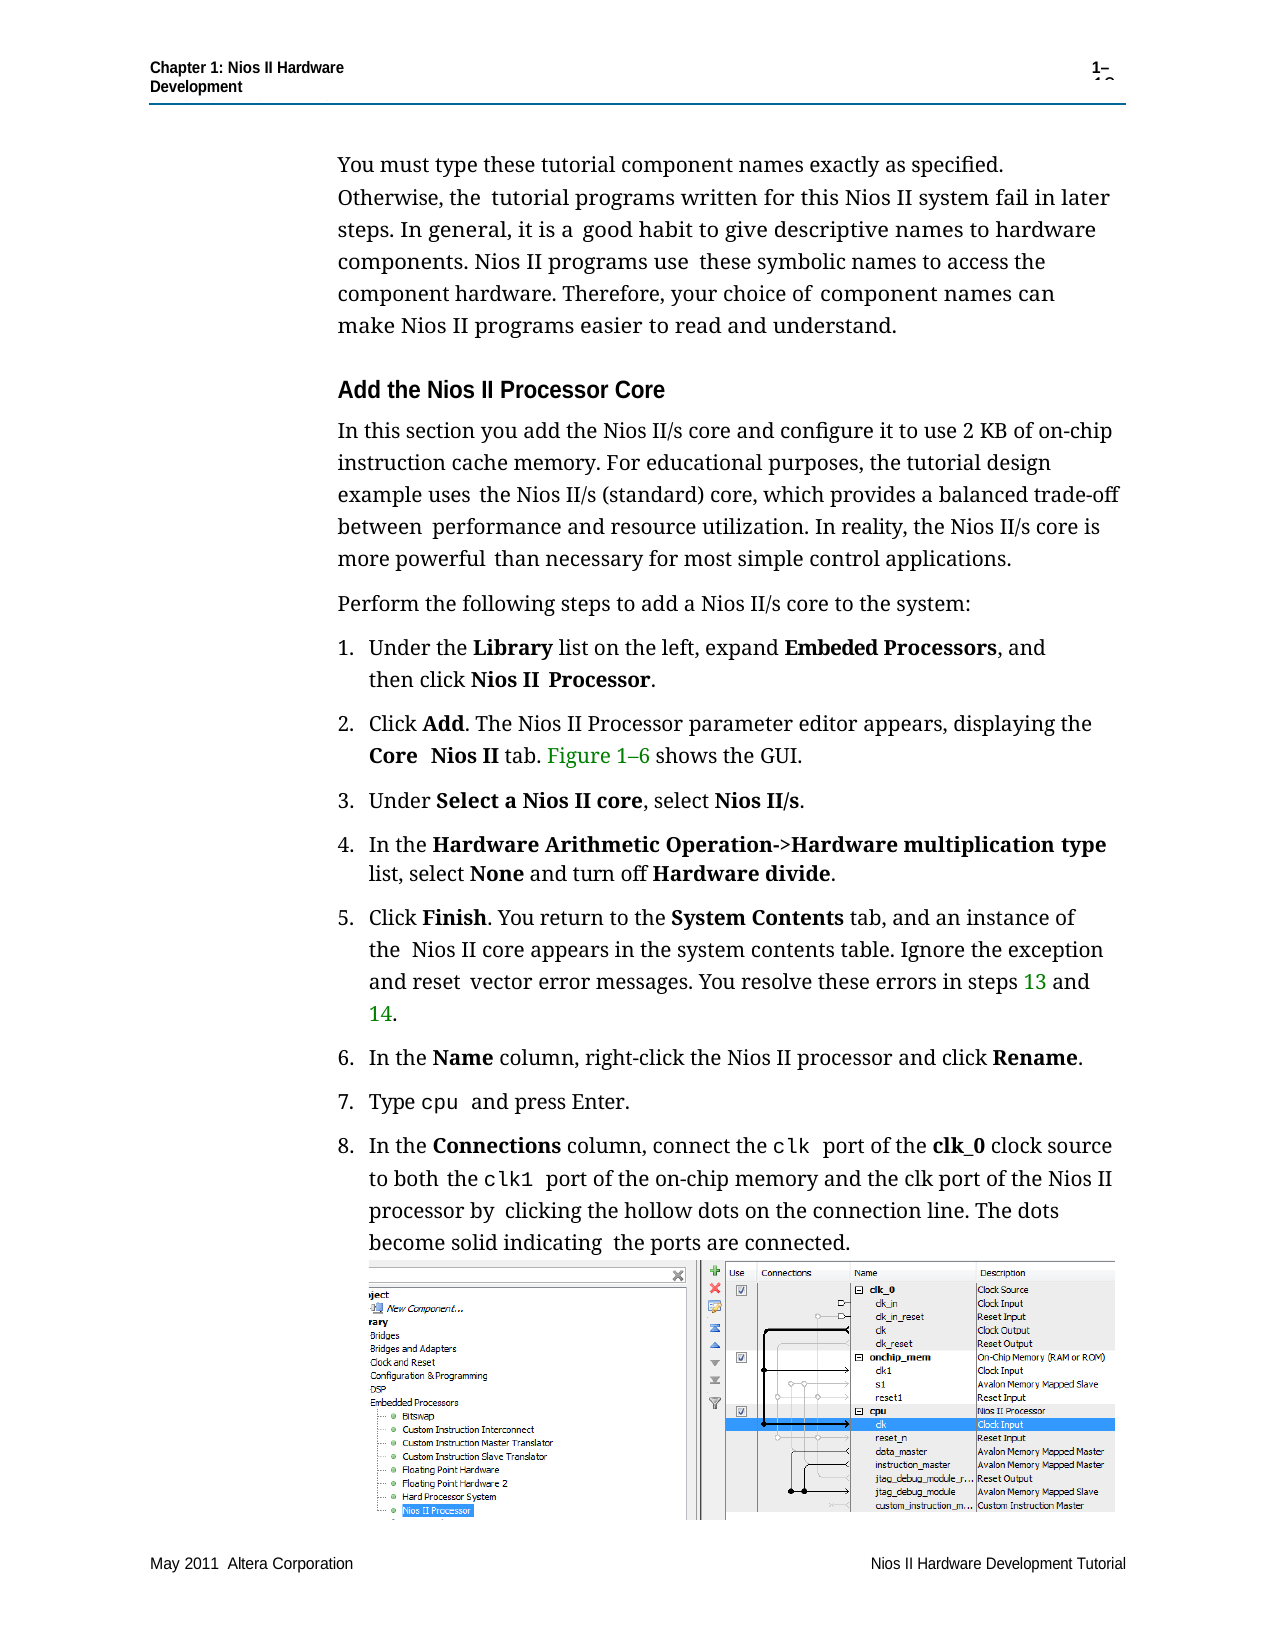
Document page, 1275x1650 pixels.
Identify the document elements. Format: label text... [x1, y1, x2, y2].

list Click Add. The Nios II Processor parameter editor appears, displaying the Core Nios II tab. Figure 1–6 shows the GUI. [337, 709, 1095, 770]
text Perform the following steps to add a Nios II/s core to the system: [337, 589, 1139, 617]
list In the Name column, right-click the Nios II processor and click Rename. [337, 1043, 1139, 1072]
list Under the Library list on the left, expand Embeded Processors, and then click Nios II Processor. [337, 633, 1051, 693]
list In the Hardware Arithmetic Operation->Hardware multiplication type list, select None and turn off Hardware divide. [337, 830, 1139, 887]
text You must type these tutorial component names exactly as specified. Otherwise, the tutorial programs written for this Nios II system fail in later steps. In general, it is a good habit to give descriptive names to hardware components. Nios II programs use these symbolic names to access the component hardware. Therefore, your choice of component names can make Nios II programs easier to read and understand. [275, 151, 1113, 339]
subtitle Add the Nios II Processor Core [337, 375, 1139, 404]
list Click Finish. You return to the System Contents tab, and an instance of the Nios II core appears in the system contents table. Ignore the exception and reset vector error messages. You resolve these errors in steps 13 and 14. [337, 903, 1104, 1027]
picture [368, 1260, 1115, 1520]
text In this section you add the Nios II/s core and configure it to use 2 KB of on-chip instruction cache memory. For educational purposes, the tutorial design example uses the Nios II/s (standard) core, which provides a balanced trade-off between performance and resource utilization. In reality, the Nios II/s core is more powerful than necessary for most simple control applications. [337, 416, 1121, 573]
list Type cpu and press Enter. [337, 1087, 1139, 1116]
list Under Select a Nios II core, select Nios II/s. [337, 786, 1139, 815]
